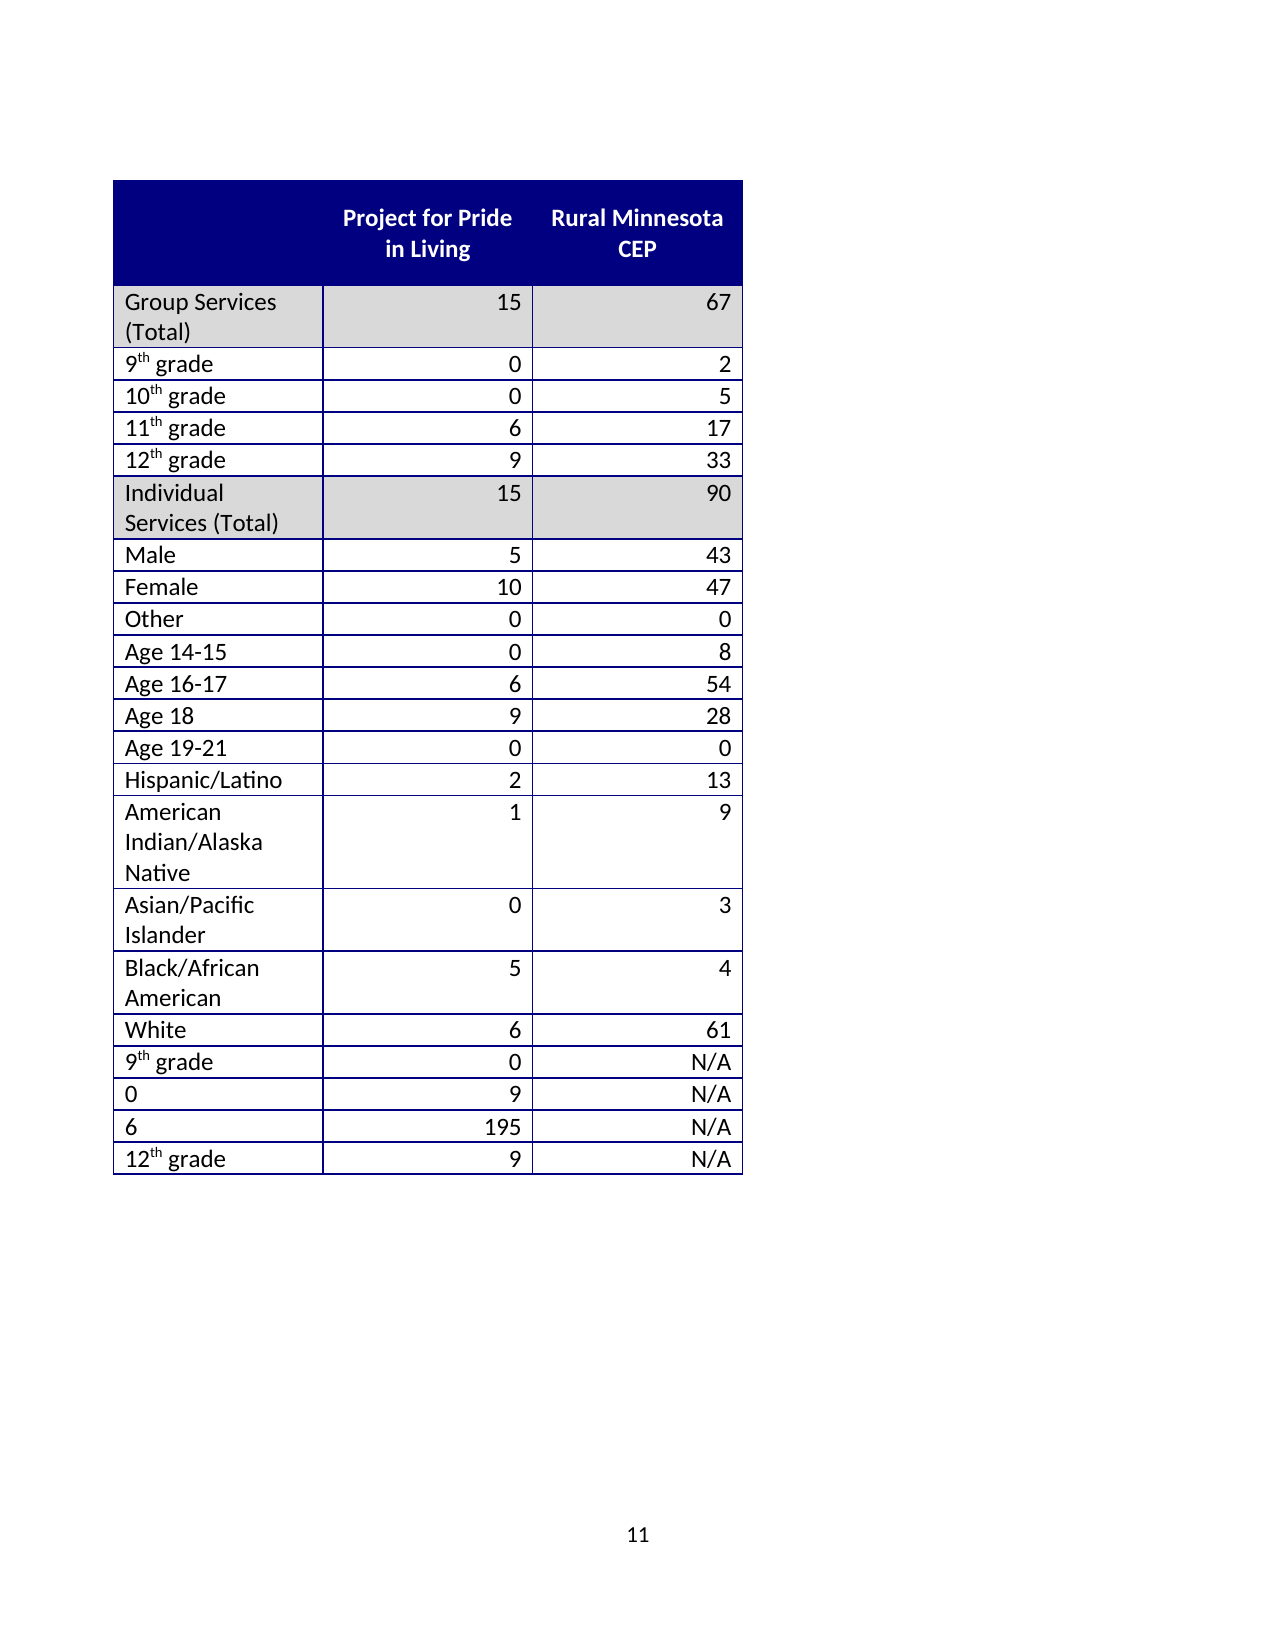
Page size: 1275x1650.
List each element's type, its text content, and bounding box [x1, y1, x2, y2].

table_header Project for Pride in Living [324, 182, 532, 284]
table_cell Individual Services (Total) [114, 477, 322, 538]
table_cell 67 [533, 286, 742, 347]
table_cell 0 [533, 604, 742, 634]
table_cell 9 [324, 700, 532, 730]
table_cell 54 [533, 668, 742, 698]
table_cell 47 [533, 572, 742, 602]
table_cell Age 19-21 [114, 732, 322, 762]
table_cell 6 [114, 1111, 322, 1141]
table_cell 61 [533, 1015, 742, 1045]
table_cell American Indian/Alaska Native [114, 796, 322, 888]
table_cell 0 [324, 636, 532, 666]
table_cell Age 14-15 [114, 636, 322, 666]
table_cell 5 [324, 540, 532, 570]
table_cell Other [114, 604, 322, 634]
table_cell 4 [533, 952, 742, 1013]
table_cell 8 [533, 636, 742, 666]
table_cell White [114, 1015, 322, 1045]
table_cell 9 [324, 1079, 532, 1109]
table_cell 17 [533, 413, 742, 443]
table_cell 10 [324, 572, 532, 602]
table_cell 0 [324, 732, 532, 762]
table_cell 3 [533, 889, 742, 950]
table_cell 6 [324, 413, 532, 443]
table_cell 0 [324, 381, 532, 411]
table_cell 0 [324, 889, 532, 950]
table_cell 6 [324, 668, 532, 698]
table_cell Female [114, 572, 322, 602]
table_cell N/A [533, 1143, 742, 1173]
table_cell Hispanic/Latino [114, 764, 322, 794]
table_cell Group Services (Total) [114, 286, 322, 347]
table_cell 28 [533, 700, 742, 730]
table_cell Male [114, 540, 322, 570]
table_cell 9 [324, 445, 532, 475]
table_cell N/A [533, 1047, 742, 1077]
table_cell 0 [533, 732, 742, 762]
table_cell 43 [533, 540, 742, 570]
table_header Rural Minnesota CEP [533, 182, 742, 284]
table_cell Age 16-17 [114, 668, 322, 698]
table_cell 12th grade [114, 445, 322, 475]
table_cell 9 [533, 796, 742, 888]
table_cell N/A [533, 1079, 742, 1109]
table_cell 9 [324, 1143, 532, 1173]
table_cell 13 [533, 764, 742, 794]
table_cell 195 [324, 1111, 532, 1141]
table_cell 2 [324, 764, 532, 794]
table_cell 90 [533, 477, 742, 538]
table_cell 15 [324, 286, 532, 347]
table_cell 33 [533, 445, 742, 475]
table_cell 0 [114, 1079, 322, 1109]
table_cell 5 [533, 381, 742, 411]
table_cell 0 [324, 604, 532, 634]
table_cell 5 [324, 952, 532, 1013]
table_cell Age 18 [114, 700, 322, 730]
table_cell 2 [533, 348, 742, 379]
table_header [114, 182, 322, 284]
table_cell 9th grade [114, 1047, 322, 1077]
table_cell 11th grade [114, 413, 322, 443]
table_cell 1 [324, 796, 532, 888]
table_cell 10th grade [114, 381, 322, 411]
table_cell 9th grade [114, 348, 322, 379]
table_cell N/A [533, 1111, 742, 1141]
table_cell Asian/Pacific Islander [114, 889, 322, 950]
table_cell 0 [324, 348, 532, 379]
table_cell 0 [324, 1047, 532, 1077]
table_cell 12th grade [114, 1143, 322, 1173]
table_cell Black/African American [114, 952, 322, 1013]
table_cell 6 [324, 1015, 532, 1045]
table_cell 15 [324, 477, 532, 538]
